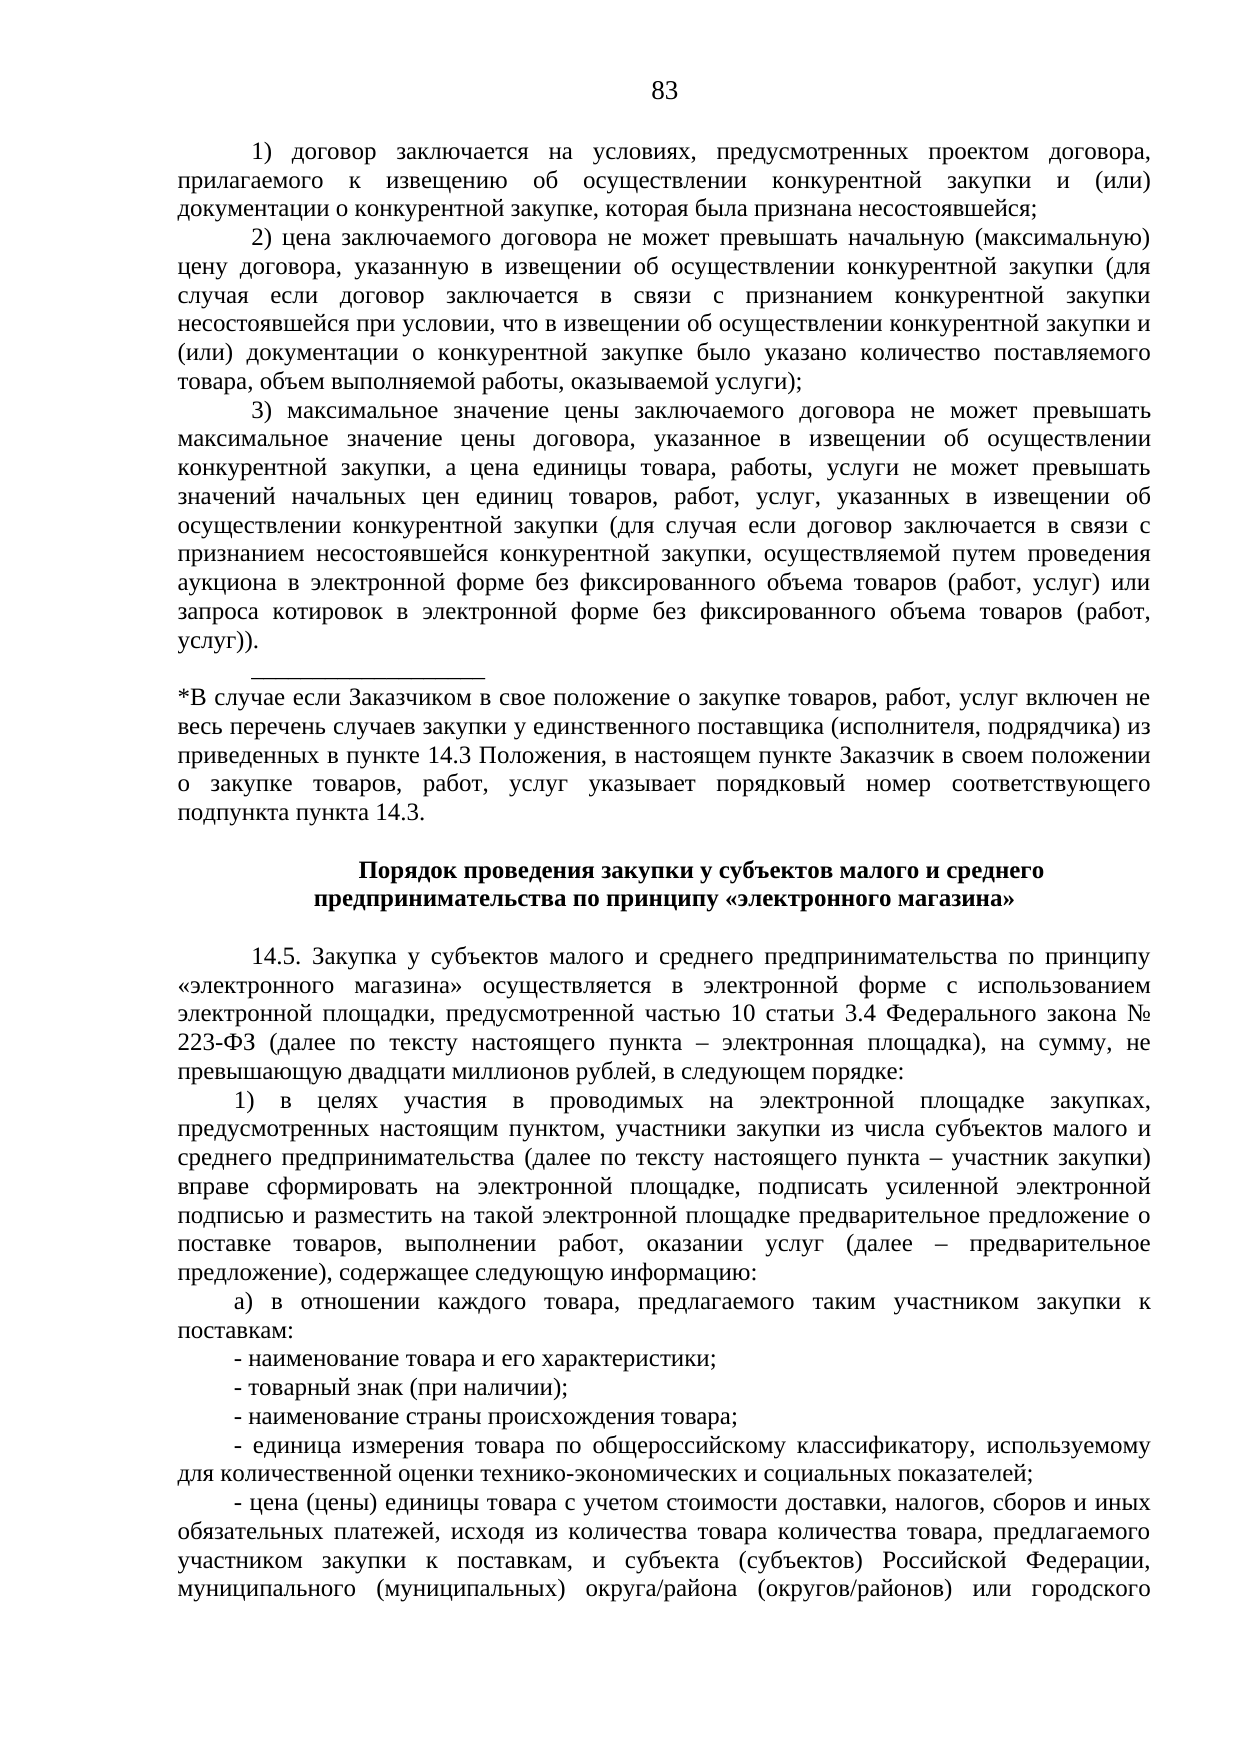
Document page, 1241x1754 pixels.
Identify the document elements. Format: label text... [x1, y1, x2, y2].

text *В случае если Заказчиком в свое положение о закупке товаров, работ, услуг включен не весь перечень случаев закупки у единственного поставщика (исполнителя, подрядчика) из приведенных в пункте 14.3 Положения, в настоящем пункте Заказчик в своем положении о закупке товаров, работ, услуг указывает порядковый номер соответствующего подпункта пункта 14.3. [177, 682, 1152, 826]
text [177, 1487, 1152, 1602]
text ___________________ [177, 653, 1152, 682]
text 14.5. Закупка у субъектов малого и среднего предпринимательства по принципу «электронного магазина» осуществляется в электронной форме с использованием электронной площадки, предусмотренной частью 10 статьи 3.4 Федерального закона № 223-ФЗ (далее по тексту настоящего пункта – электронная площадка), на сумму, не превышающую двадцати миллионов рублей, в следующем порядке: [177, 941, 1152, 1085]
text - товарный знак (при наличии); [177, 1372, 1152, 1401]
text 1) договор заключается на условиях, предусмотренных проектом договора, прилагаемого к извещению об осуществлении конкурентной закупки и (или) документации о конкурентной закупке, которая была признана несостоявшейся; [177, 136, 1152, 222]
text - единица измерения товара по общероссийскому классификатору, используемому для количественной оценки технико-экономических и социальных показателей; [177, 1430, 1152, 1487]
text а) в отношении каждого товара, предлагаемого таким участником закупки к поставкам: [177, 1286, 1152, 1343]
text 3) максимальное значение цены заключаемого договора не может превышать максимальное значение цены договора, указанное в извещении об осуществлении конкурентной закупки, а цена единицы товара, работы, услуги не может превышать значений начальных цен единиц товаров, работ, услуг, указанных в извещении об осуществлении конкурентной закупки (для случая если договор заключается в связи с признанием несостоявшейся конкурентной закупки, осуществляемой путем проведения аукциона в электронной форме без фиксированного объема товаров (работ, услуг) или запроса котировок в электронной форме без фиксированного объема товаров (работ, услуг)). [177, 395, 1152, 653]
text 2) цена заключаемого договора не может превышать начальную (максимальную) цену договора, указанную в извещении об осуществлении конкурентной закупки (для случая если договор заключается в связи с признанием конкурентной закупки несостоявшейся при условии, что в извещении об осуществлении конкурентной закупки и (или) документации о конкурентной закупке было указано количество поставляемого товара, объем выполняемой работы, оказываемой услуги); [177, 222, 1152, 395]
text - наименование товара и его характеристики; [177, 1343, 1152, 1372]
text - наименование страны происхождения товара; [177, 1401, 1152, 1430]
text Порядок проведения закупки у субъектов малого и среднего предпринимательства по принципу «электронного магазина» [177, 855, 1152, 912]
text 1) в целях участия в проводимых на электронной площадке закупках, предусмотренных настоящим пунктом, участники закупки из числа субъектов малого и среднего предпринимательства (далее по тексту настоящего пункта – участник закупки) вправе сформировать на электронной площадке, подписать усиленной электронной подписью и разместить на такой электронной площадке предварительное предложение о поставке товаров, выполнении работ, оказании услуг (далее – предварительное предложение), содержащее следующую информацию: [177, 1085, 1152, 1286]
